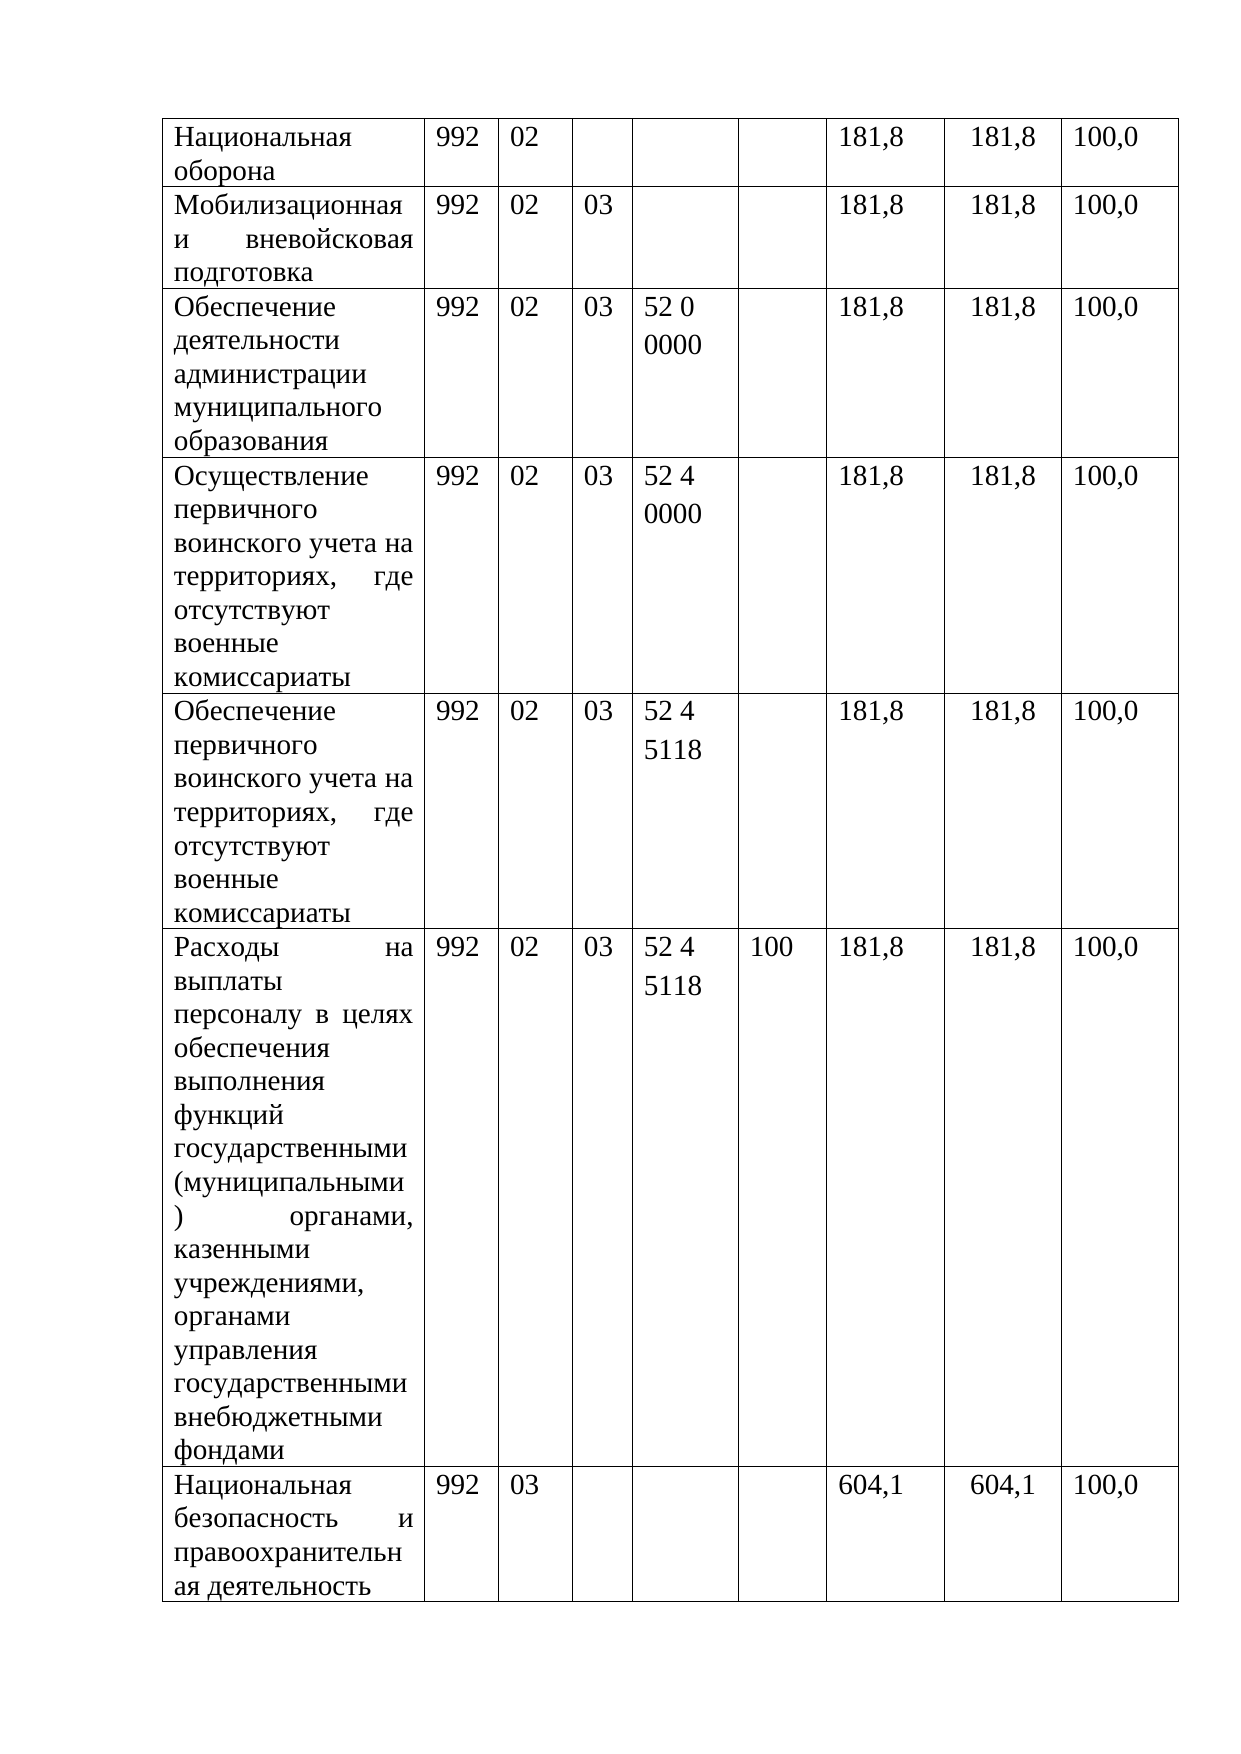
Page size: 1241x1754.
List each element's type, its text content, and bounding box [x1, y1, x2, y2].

table_cell [739, 289, 826, 457]
table_cell 03 [573, 289, 632, 457]
table_cell [633, 187, 738, 288]
table_cell 02 [499, 289, 572, 457]
table_cell 992 [425, 187, 498, 288]
table_cell 181,8 [945, 694, 1061, 928]
table_cell 52 4 0000 [633, 458, 738, 692]
table_cell 992 [425, 458, 498, 692]
table_cell 100,0 [1062, 187, 1178, 288]
table_cell 604,1 [827, 1467, 944, 1601]
table_cell 181,8 [945, 289, 1061, 457]
table_cell 181,8 [945, 929, 1061, 1466]
table_cell 02 [499, 119, 572, 186]
table_cell 181,8 [945, 458, 1061, 692]
table_cell 100,0 [1062, 1467, 1178, 1601]
table_cell Расходы на выплаты персоналу в целях обеспечения выполнения функций государственными (муниципальными) органами, казенными учреждениями, органами управления государственными внебюджетными фондами [163, 929, 424, 1466]
table_cell [573, 1467, 632, 1601]
table_cell [739, 458, 826, 692]
table_cell 181,8 [827, 694, 944, 928]
table_cell 181,8 [827, 119, 944, 186]
table_cell 52 0 0000 [633, 289, 738, 457]
table_cell Национальная оборона [163, 119, 424, 186]
table_cell 604,1 [945, 1467, 1061, 1601]
table_cell [633, 1467, 738, 1601]
table_cell 181,8 [827, 458, 944, 692]
table_cell 100,0 [1062, 458, 1178, 692]
table_cell 02 [499, 458, 572, 692]
table_cell 181,8 [827, 289, 944, 457]
table_cell 100,0 [1062, 694, 1178, 928]
table_cell 992 [425, 694, 498, 928]
table_cell 100,0 [1062, 289, 1178, 457]
table_cell Обеспечение деятельности администрации муниципального образования [163, 289, 424, 457]
table_cell Национальная безопасность и правоохранительная деятельность [163, 1467, 424, 1601]
table_cell 992 [425, 119, 498, 186]
table_cell 03 [573, 458, 632, 692]
table_cell 03 [573, 929, 632, 1466]
table_cell 02 [499, 929, 572, 1466]
table_cell 52 4 5118 [633, 929, 738, 1466]
table_cell [739, 187, 826, 288]
table_cell Осуществление первичного воинского учета на территориях, где отсутствуют военные комиссариаты [163, 458, 424, 692]
table_cell [739, 1467, 826, 1601]
table_cell 992 [425, 1467, 498, 1601]
table_cell 181,8 [945, 119, 1061, 186]
table_cell [739, 119, 826, 186]
table_cell [573, 119, 632, 186]
table_cell [739, 694, 826, 928]
table_cell 100,0 [1062, 929, 1178, 1466]
table_cell 100 [739, 929, 826, 1466]
table_cell 992 [425, 289, 498, 457]
table_cell 02 [499, 694, 572, 928]
table_cell 02 [499, 187, 572, 288]
table_cell [633, 119, 738, 186]
table_cell Обеспечение первичного воинского учета на территориях, где отсутствуют военные комиссариаты [163, 694, 424, 928]
table_cell Мобилизационная и вневойсковая подготовка [163, 187, 424, 288]
table_cell 181,8 [827, 187, 944, 288]
table_cell 181,8 [827, 929, 944, 1466]
table_cell 03 [573, 694, 632, 928]
table_cell 03 [573, 187, 632, 288]
table_cell 100,0 [1062, 119, 1178, 186]
table_cell 992 [425, 929, 498, 1466]
table_cell 181,8 [945, 187, 1061, 288]
table_cell 52 4 5118 [633, 694, 738, 928]
table_cell 03 [499, 1467, 572, 1601]
